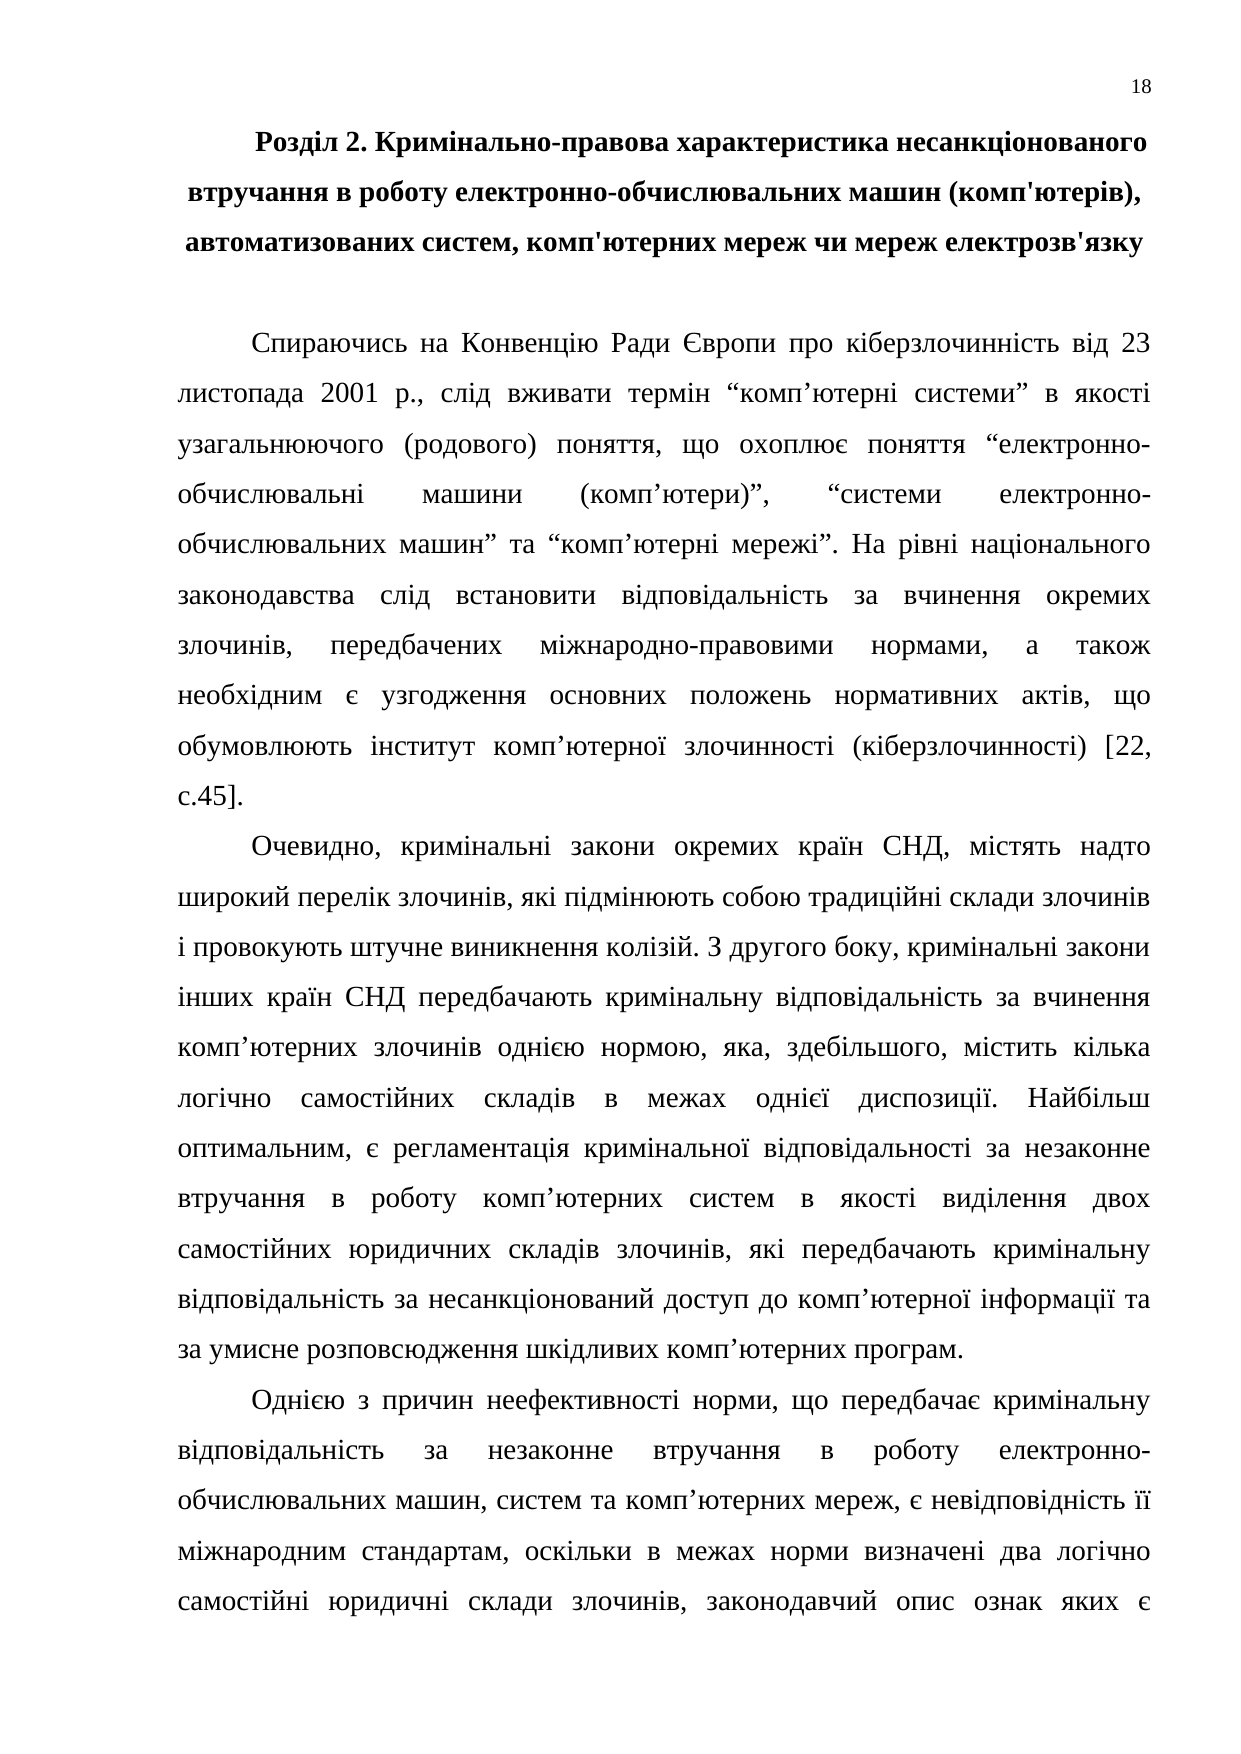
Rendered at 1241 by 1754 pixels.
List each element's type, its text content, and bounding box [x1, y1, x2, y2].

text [177, 1382, 1152, 1617]
text Спираючись на Конвенцію Ради Європи про кіберзлочинність від 23 листопада 2001 р., слід вживати термін “комп’ютерні системи” в якості узагальнюючого (родового) поняття, що охоплює поняття “електронно-обчислювальні машини (комп’ютери)”, “системи електронно-обчислювальних машин” та “комп’ютерні мережі”. На рівні національного законодавства слід встановити відповідальність за вчинення окремих злочинів, передбачених міжнародно-правовими нормами, а також необхідним є узгодження основних положень нормативних актів, що обумовлюють інститут комп’ютерної злочинності (кіберзлочинності) [22, с.45]. [177, 325, 1152, 812]
text Очевидно, кримінальні закони окремих країн СНД, містять надто широкий перелік злочинів, які підмінюють собою традиційні склади злочинів і провокують штучне виникнення колізій. З другого боку, кримінальні закони інших країн СНД передбачають кримінальну відповідальність за вчинення комп’ютерних злочинів однією нормою, яка, здебільшого, містить кілька логічно самостійних складів в межах однієї диспозиції. Найбільш оптимальним, є регламентація кримінальної відповідальності за незаконне втручання в роботу комп’ютерних систем в якості виділення двох самостійних юридичних складів злочинів, які передбачають кримінальну відповідальність за несанкціонований доступ до комп’ютерної інформації та за умисне розповсюдження шкідливих комп’ютерних програм. [177, 828, 1152, 1365]
text Розділ 2. Кримінально-правова характеристика несанкціонованого втручання в роботу електронно-обчислювальних машин (комп'ютерів), автоматизованих систем, комп'ютерних мереж чи мереж електрозв'язку [177, 124, 1152, 258]
